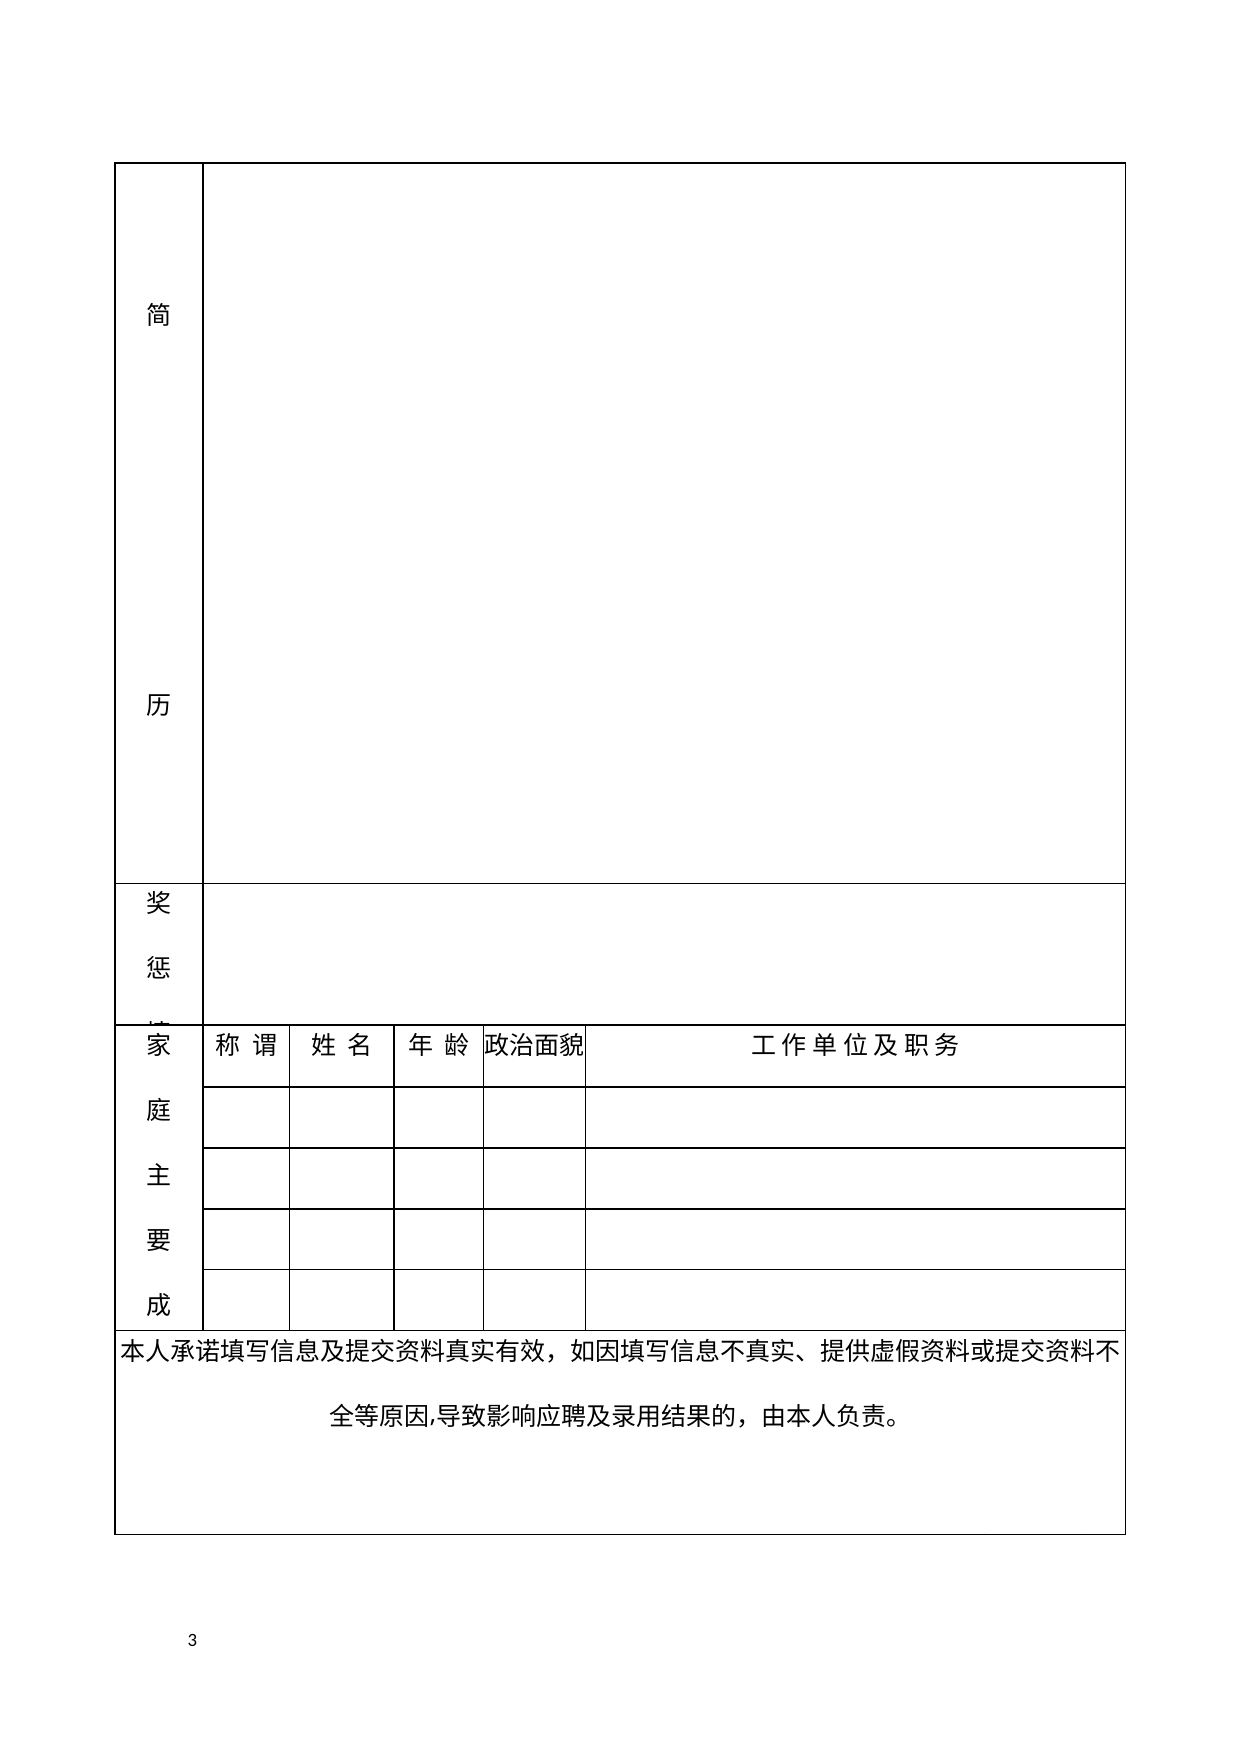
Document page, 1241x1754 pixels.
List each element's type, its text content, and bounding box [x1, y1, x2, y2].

table_cell [395, 1149, 483, 1208]
table_cell [204, 1270, 289, 1329]
table_cell [484, 1088, 585, 1147]
table_cell [290, 1270, 393, 1329]
table_cell [395, 1210, 483, 1269]
table_cell [395, 1088, 483, 1147]
table_cell [395, 1270, 483, 1329]
table_cell [204, 1088, 289, 1147]
table_cell 工 作 单 位 及 职 务 [586, 1026, 1125, 1086]
table_cell 姓 名 [290, 1026, 393, 1086]
table_cell 家 庭 主 要 成 员 [116, 1026, 202, 1329]
table_header [204, 164, 1125, 882]
table_cell [204, 884, 1125, 1024]
table_cell [204, 1210, 289, 1269]
table_cell 称 谓 [204, 1026, 289, 1086]
table_cell [586, 1270, 1125, 1329]
table_cell 政治面貌 [484, 1026, 585, 1086]
table_cell 年 龄 [395, 1026, 483, 1086]
table_cell [484, 1210, 585, 1269]
table_cell [290, 1149, 393, 1208]
table_cell [586, 1149, 1125, 1208]
table_cell 奖 惩 情 况 [116, 884, 202, 1024]
table_cell [484, 1149, 585, 1208]
table_cell [484, 1270, 585, 1329]
table_cell [586, 1210, 1125, 1269]
table_cell 本人承诺填写信息及提交资料真实有效，如因填写信息不真实、提供虚假资料或提交资料不全等原因,导致影响应聘及录用结果的，由本人负责。 应聘人签字： 年 月 日 [116, 1331, 1125, 1533]
table_cell [204, 1149, 289, 1208]
table_cell [290, 1088, 393, 1147]
table_cell [586, 1088, 1125, 1147]
table_cell [290, 1210, 393, 1269]
table_header 简 历 [116, 164, 202, 882]
